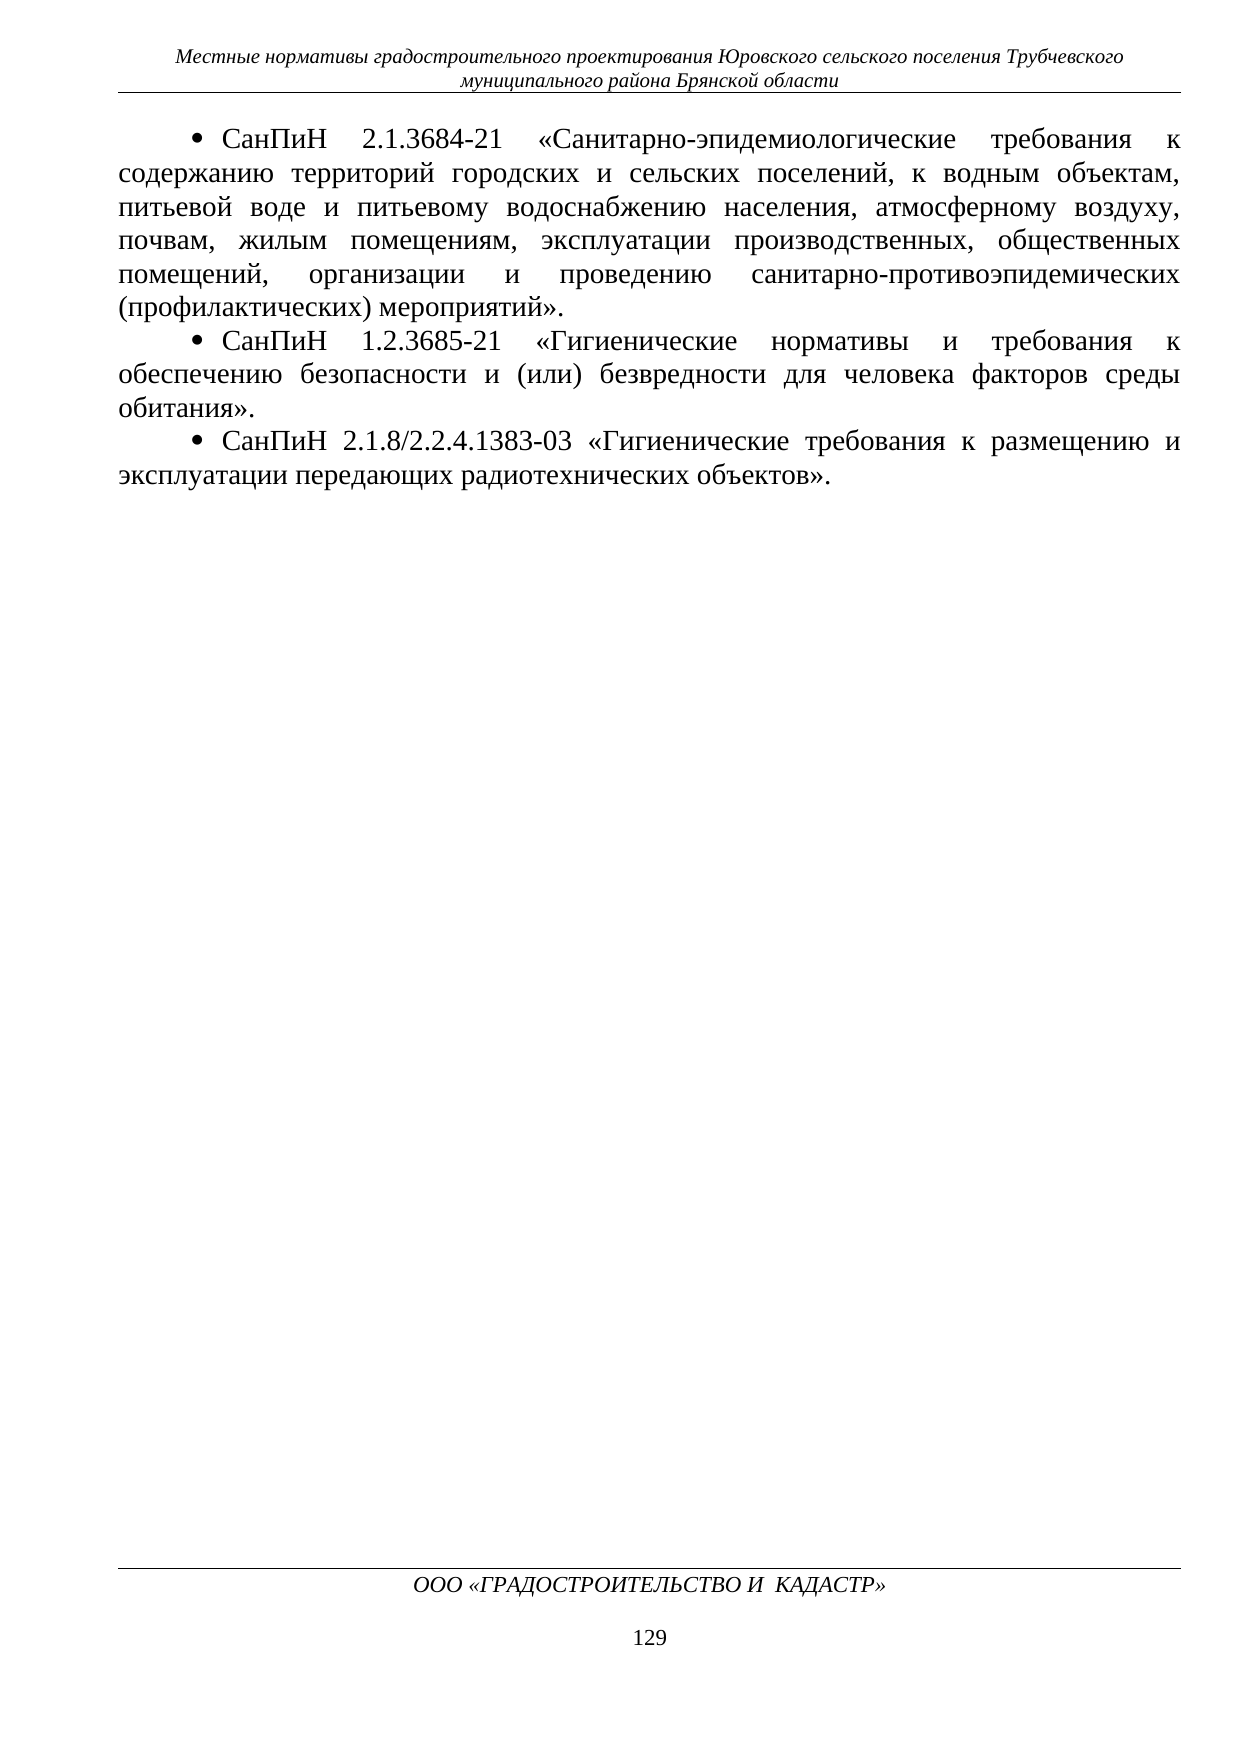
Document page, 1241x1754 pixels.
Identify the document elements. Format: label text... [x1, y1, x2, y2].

list СанПиН 2.1.3684-21 «Санитарно-эпидемиологические требования к содержанию территорий городских и сельских поселений, к водным объектам, питьевой воде и питьевому водоснабжению населения, атмосферному воздуху, почвам, жилым помещениям, эксплуатации производственных, общественных помещений, организации и проведению санитарно-противоэпидемических (профилактических) мероприятий». [118, 121, 1181, 323]
list СанПиН 1.2.3685-21 «Гигиенические нормативы и требования к обеспечению безопасности и (или) безвредности для человека факторов среды обитания». [118, 323, 1181, 423]
list СанПиН 2.1.8/2.2.4.1383-03 «Гигиенические требования к размещению и эксплуатации передающих радиотехнических объектов». [118, 423, 1181, 491]
